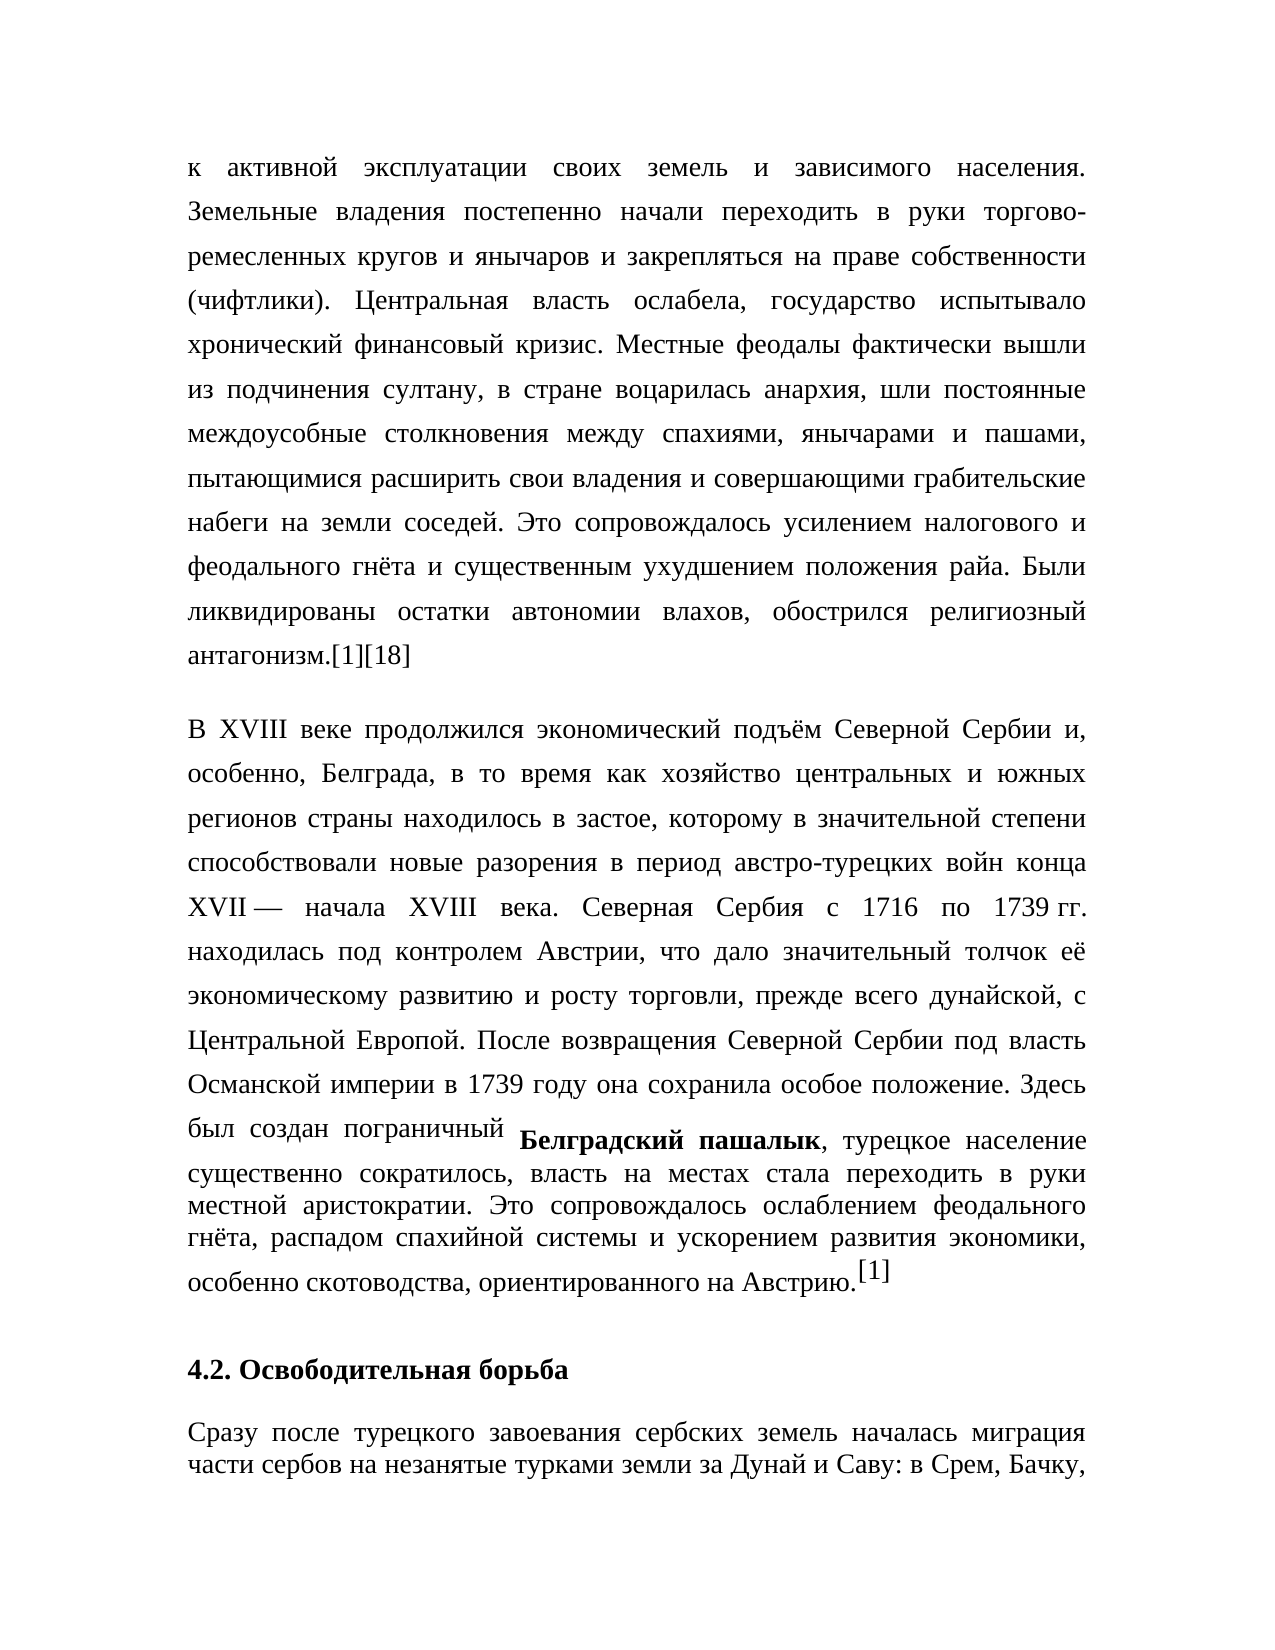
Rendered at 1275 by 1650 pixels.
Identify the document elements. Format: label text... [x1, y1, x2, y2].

list 4.2. Освободительная борьба [187, 1352, 1087, 1385]
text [187, 150, 1087, 682]
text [187, 1415, 1087, 1479]
text В XVIII веке продолжился экономический подъём Северной Сербии и, особенно, Белграда, в то время как хозяйство центральных и южных регионов страны находилось в застое, которому в значительной степени способствовали новые разорения в период австро-турецких войн конца XVII — начала XVIII века. Северная Сербия с 1716 по 1739 гг. находилась под контролем Австрии, что дало значительный толчок её экономическому развитию и росту торговли, прежде всего дунайской, с Центральной Европой. После возвращения Северной Сербии под власть Османской империи в 1739 году она сохранила особое положение. Здесь был создан пограничный Белградский пашалык, турецкое население существенно сократилось, власть на местах стала переходить в руки местной аристократии. Это сопровождалось ослаблением феодального гнёта, распадом спахийной системы и ускорением развития экономики, особенно скотоводства, ориентированного на Австрию.[1] [187, 712, 1087, 1297]
